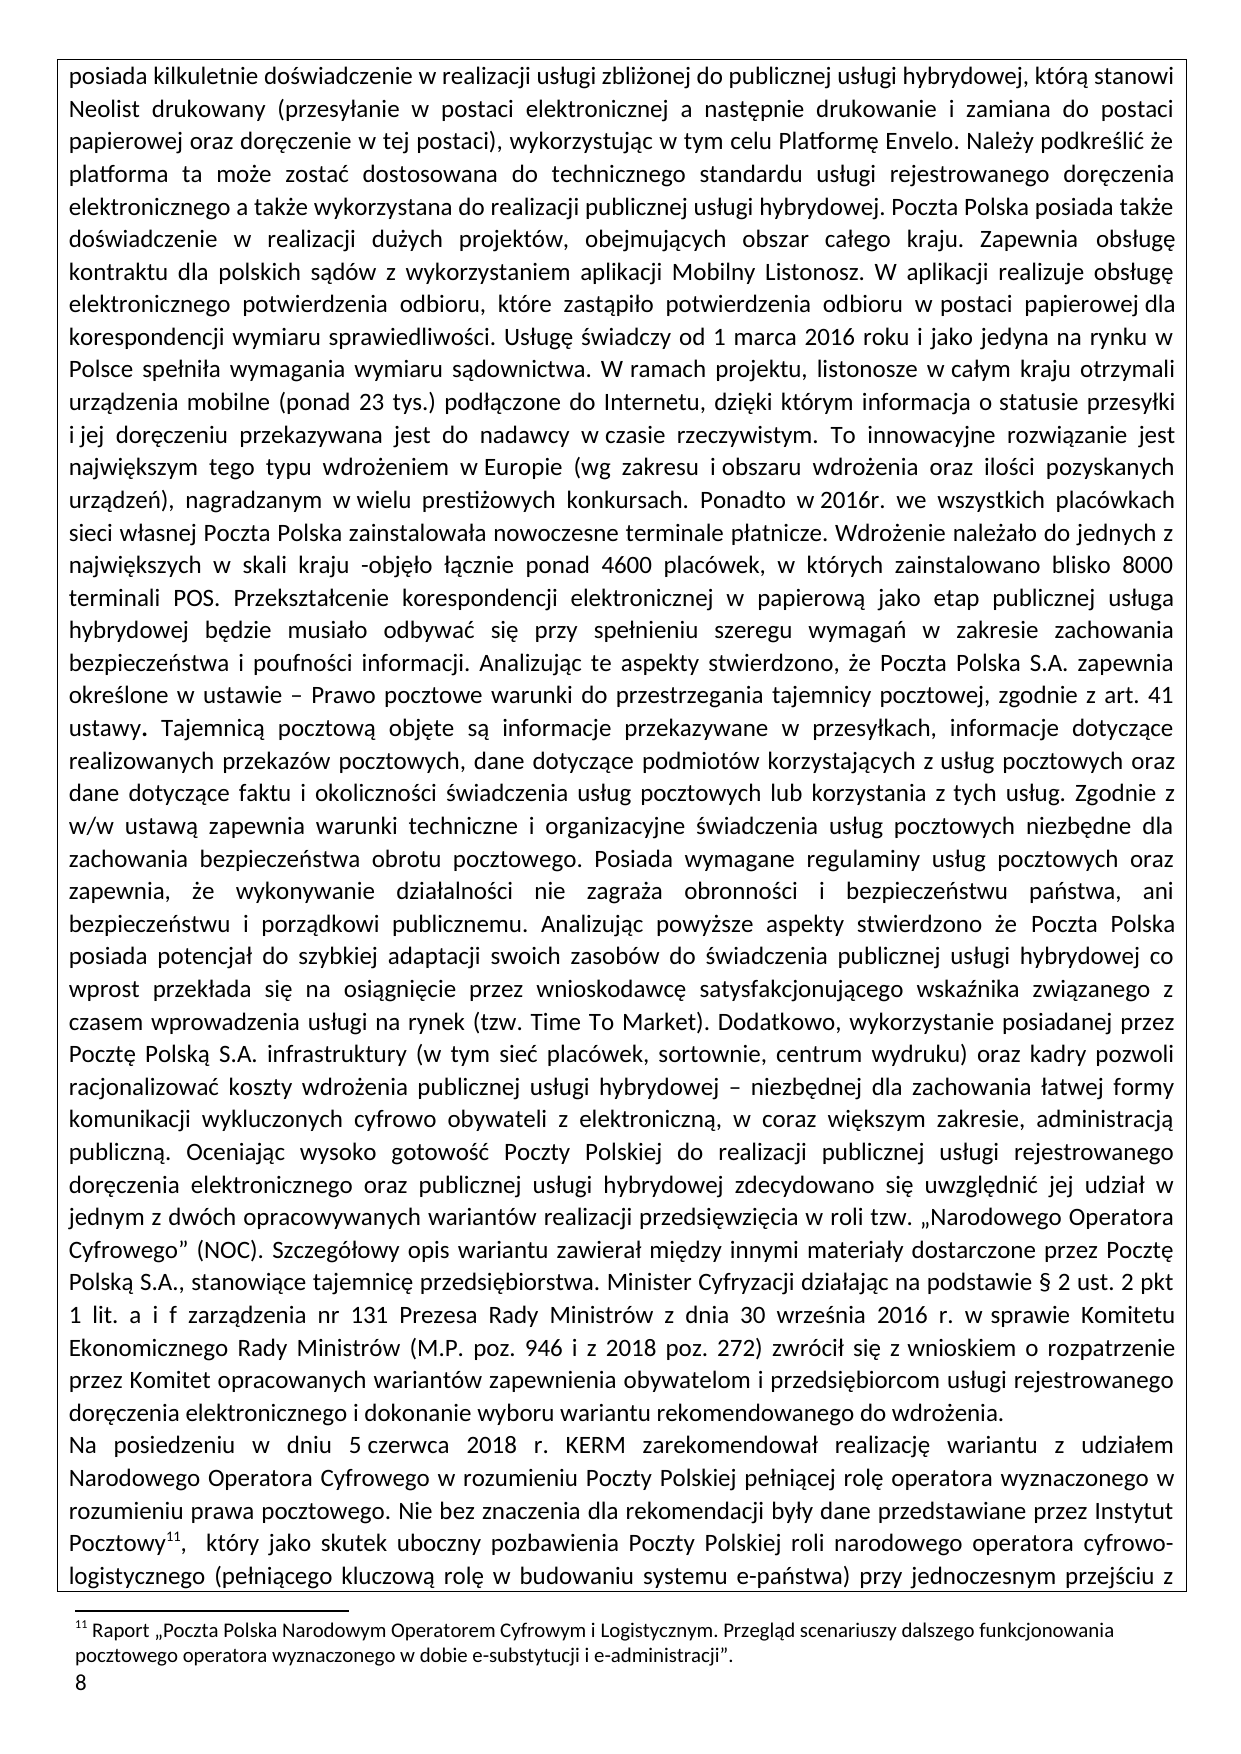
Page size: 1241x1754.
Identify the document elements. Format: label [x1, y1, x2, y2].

table_cell [58, 60, 1186, 1591]
